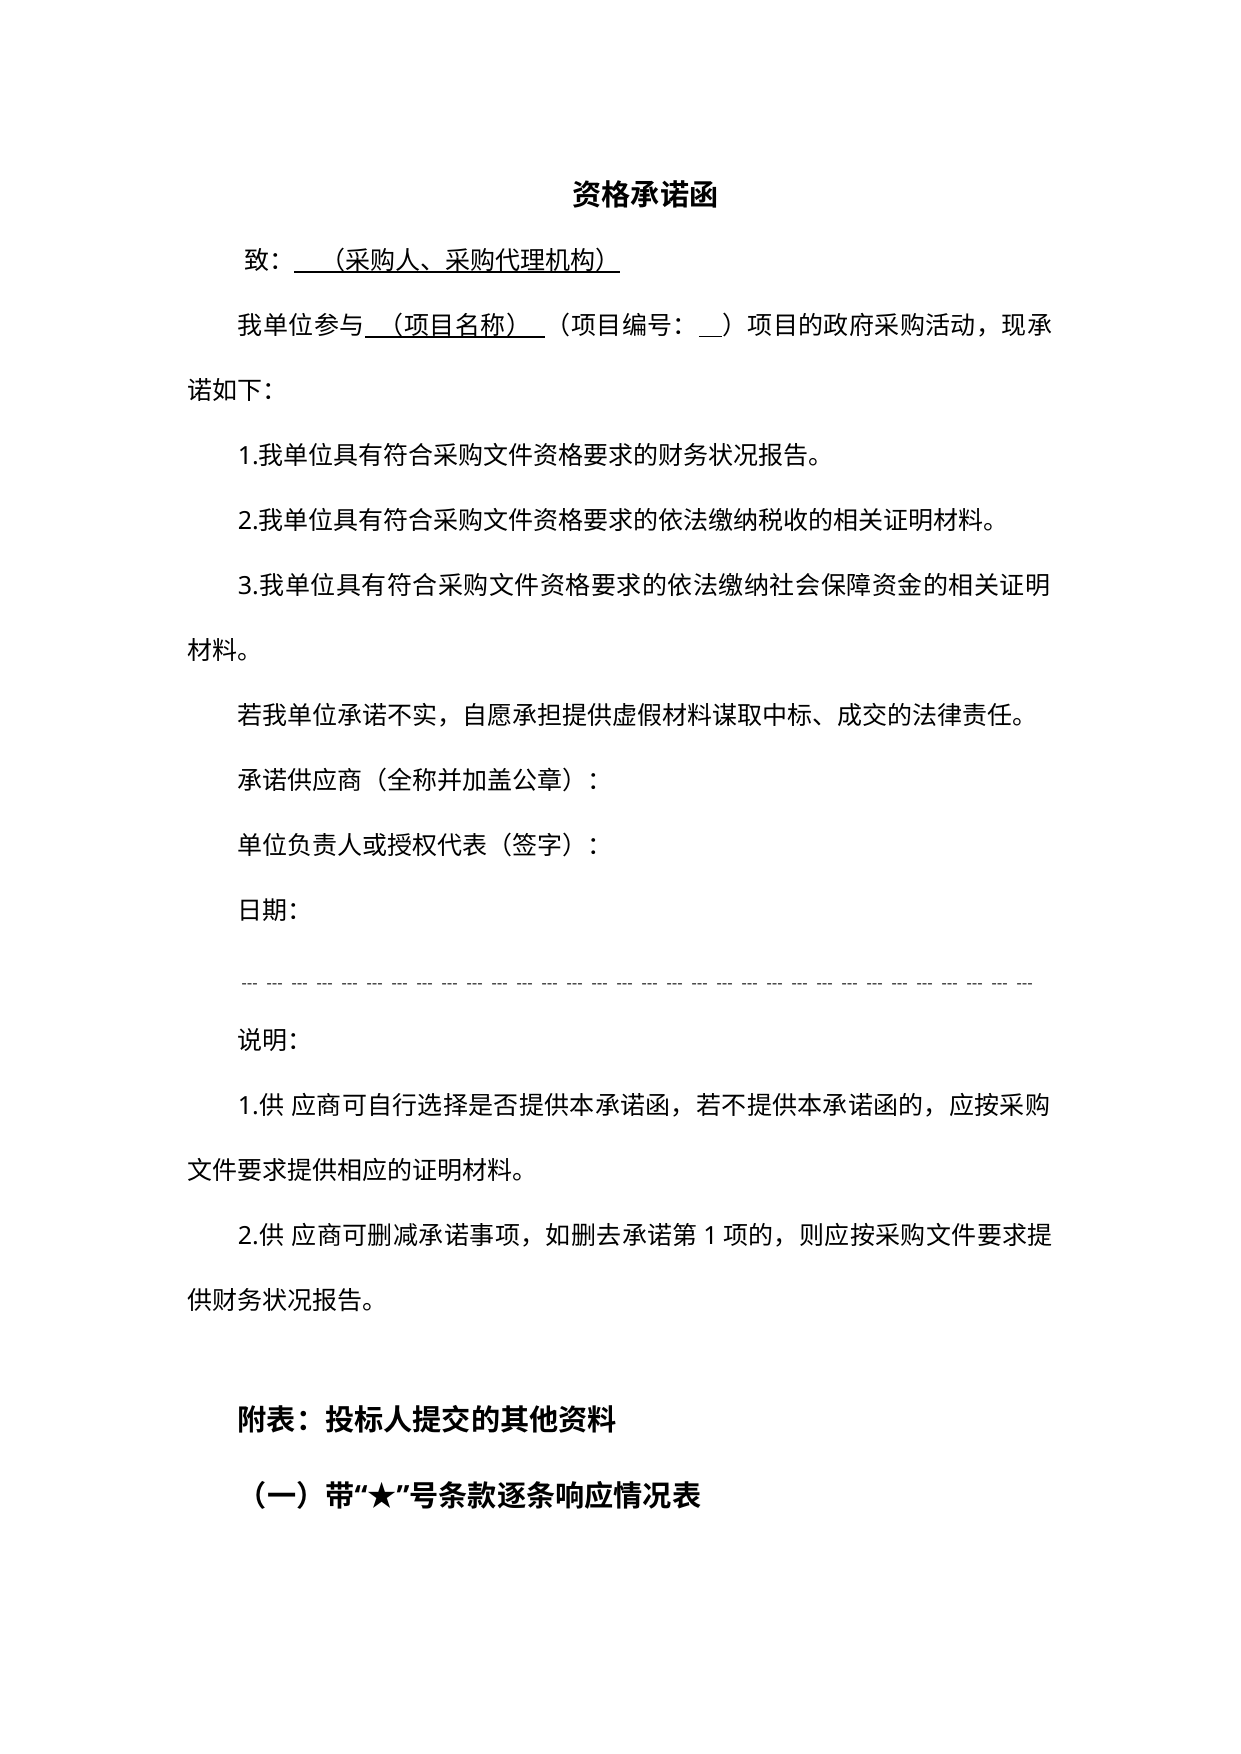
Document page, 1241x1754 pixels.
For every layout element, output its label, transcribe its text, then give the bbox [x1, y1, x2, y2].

text 2.供 应商可删减承诺事项，如删去承诺第1项的，则应按采购文件要求提供财务状况报告。 [187, 1202, 1053, 1332]
text ﹍﹍﹍﹍﹍﹍﹍﹍﹍﹍﹍﹍﹍﹍﹍﹍﹍﹍﹍﹍﹍﹍﹍﹍﹍﹍﹍﹍﹍﹍﹍﹍ [187, 942, 1053, 1007]
text 3.我单位具有符合采购文件资格要求的依法缴纳社会保障资金的相关证明材料。 [187, 552, 1053, 682]
text 单位负责人或授权代表（签字）： [187, 812, 1053, 877]
text 我单位参与 （项目名称） （项目编号： ）项目的政府采购活动，现承诺如下： [187, 292, 1053, 422]
text 1.我单位具有符合采购文件资格要求的财务状况报告。 [187, 422, 1053, 487]
text 日期： [187, 877, 1053, 942]
text 致： （采购人、采购代理机构） [187, 227, 1053, 292]
text 承诺供应商（全称并加盖公章）： [187, 747, 1053, 812]
text 说明： [187, 1007, 1053, 1072]
text 资格承诺函 [187, 162, 1053, 227]
text 1.供 应商可自行选择是否提供本承诺函，若不提供本承诺函的，应按采购文件要求提供相应的证明材料。 [187, 1072, 1053, 1202]
text （一）带“★”号条款逐条响应情况表 [187, 1462, 1053, 1527]
text 2.我单位具有符合采购文件资格要求的依法缴纳税收的相关证明材料。 [187, 487, 1053, 552]
text 附表：投标人提交的其他资料 [187, 1386, 1053, 1451]
text 若我单位承诺不实，自愿承担提供虚假材料谋取中标、成交的法律责任。 [187, 682, 1053, 747]
